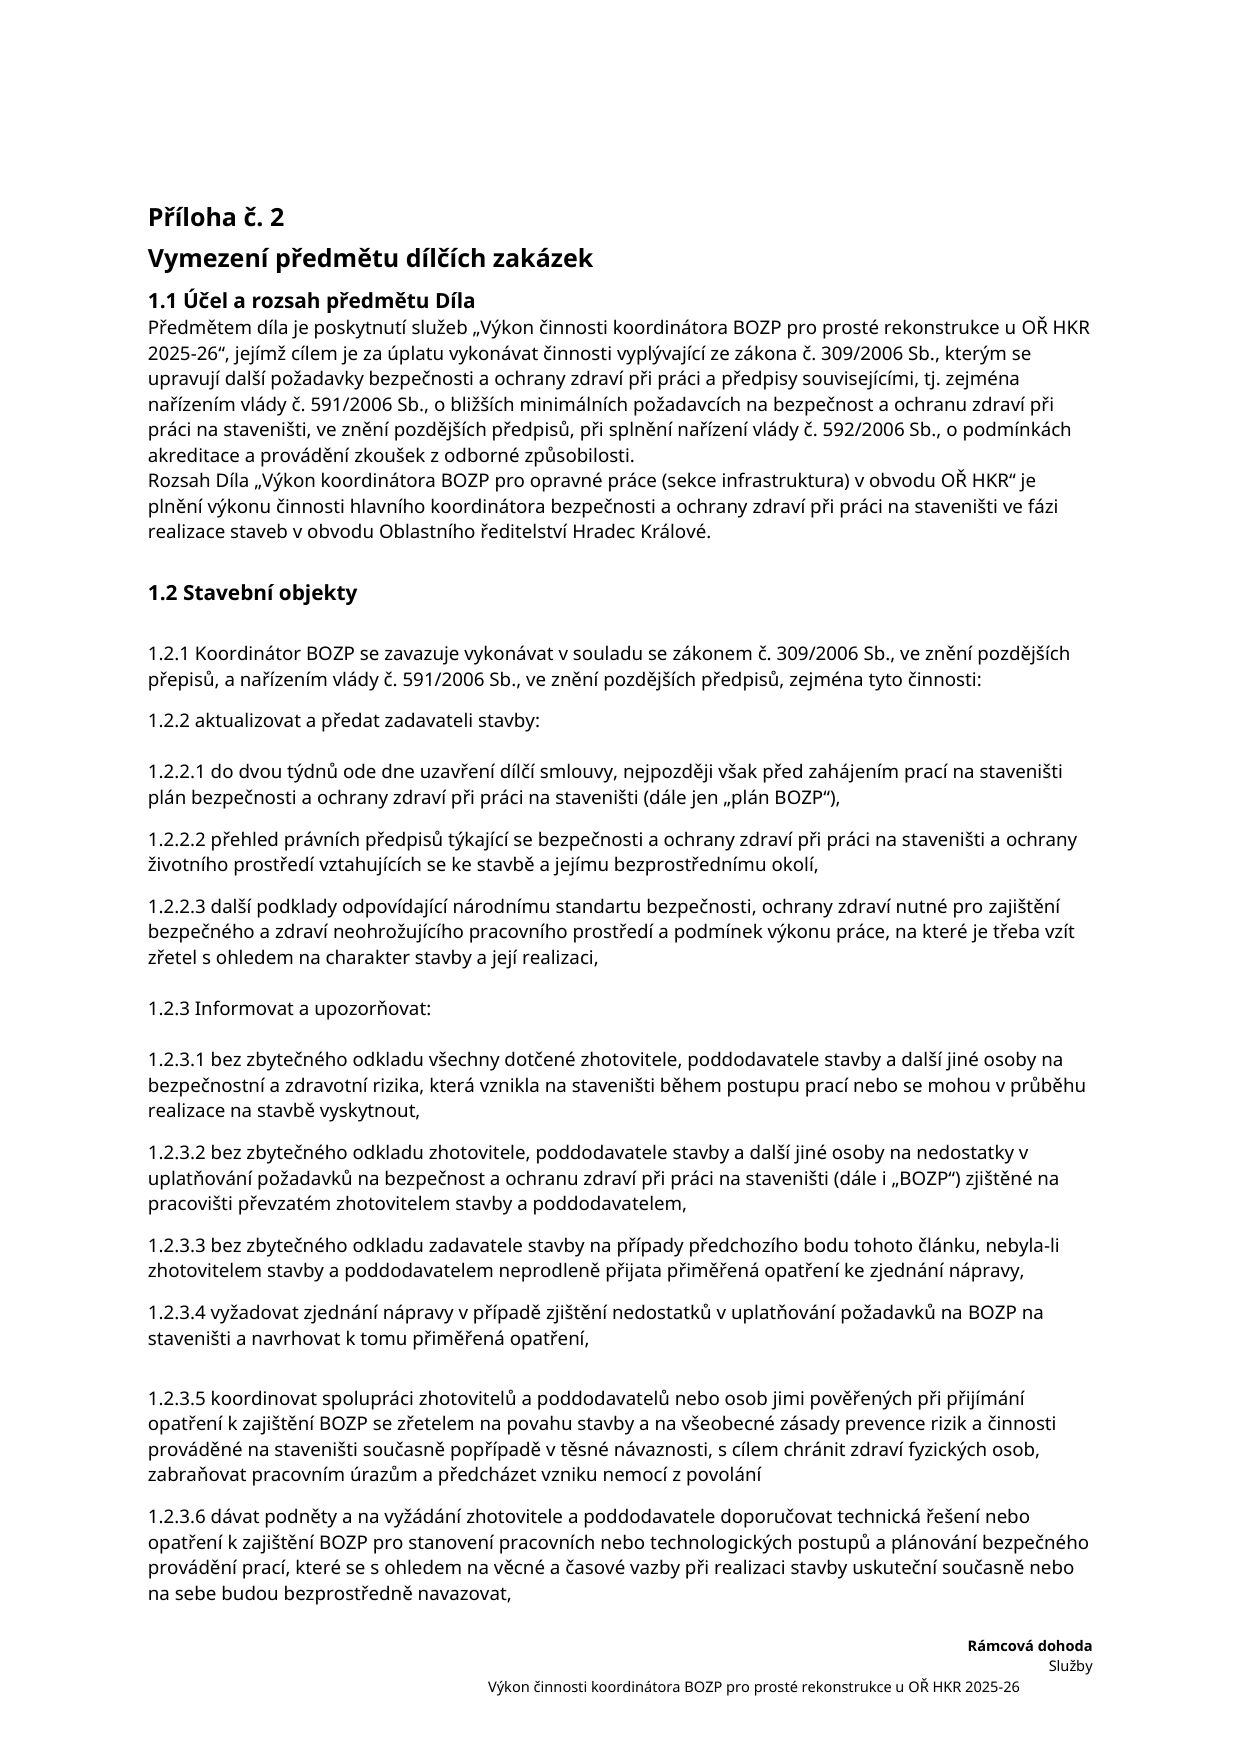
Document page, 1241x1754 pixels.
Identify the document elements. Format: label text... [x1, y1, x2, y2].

text 1.2.3.3 bez zbytečného odkladu zadavatele stavby na případy předchozího bodu tohoto článku, nebyla-li zhotovitelem stavby a poddodavatelem neprodleně přijata přiměřená opatření ke zjednání nápravy, [148, 1232, 1093, 1283]
text 1.2.3.4 vyžadovat zjednání nápravy v případě zjištění nedostatků v uplatňování požadavků na BOZP na staveništi a navrhovat k tomu přiměřená opatření, [148, 1300, 1093, 1351]
text 1.1 Účel a rozsah předmětu Díla [148, 286, 1093, 314]
text 1.2.3.1 bez zbytečného odkladu všechny dotčené zhotovitele, poddodavatele stavby a další jiné osoby na bezpečnostní a zdravotní rizika, která vznikla na staveništi během postupu prací nebo se mohou v průběhu realizace na stavbě vyskytnout, [148, 1046, 1093, 1123]
text 1.2.2 aktualizovat a předat zadavateli stavby: [148, 707, 1093, 733]
text Rozsah Díla „Výkon koordinátora BOZP pro opravné práce (sekce infrastruktura) v obvodu OŘ HKR“ je plnění výkonu činnosti hlavního koordinátora bezpečnosti a ochrany zdraví při práci na staveništi ve fázi realizace staveb v obvodu Oblastního ředitelství Hradec Králové. [148, 467, 1093, 544]
text Příloha č. 2 [148, 203, 1093, 232]
text 1.2.3.6 dávat podněty a na vyžádání zhotovitele a poddodavatele doporučovat technická řešení nebo opatření k zajištění BOZP pro stanovení pracovních nebo technologických postupů a plánování bezpečného provádění prací, které se s ohledem na věcné a časové vazby při realizaci stavby uskuteční současně nebo na sebe budou bezprostředně navazovat, [148, 1503, 1093, 1606]
text Vymezení předmětu dílčích zakázek [148, 244, 1093, 273]
text Předmětem díla je poskytnutí služeb „Výkon činnosti koordinátora BOZP pro prosté rekonstrukce u OŘ HKR 2025-26“, jejímž cílem je za úplatu vykonávat činnosti vyplývající ze zákona č. 309/2006 Sb., kterým se upravují další požadavky bezpečnosti a ochrany zdraví při práci a předpisy souvisejícími, tj. zejména nařízením vlády č. 591/2006 Sb., o bližších minimálních požadavcích na bezpečnost a ochranu zdraví při práci na staveništi, ve znění pozdějších předpisů, při splnění nařízení vlády č. 592/2006 Sb., o podmínkách akreditace a provádění zkoušek z odborné způsobilosti. [148, 314, 1093, 467]
text 1.2.3.2 bez zbytečného odkladu zhotovitele, poddodavatele stavby a další jiné osoby na nedostatky v uplatňování požadavků na bezpečnost a ochranu zdraví při práci na staveništi (dále i „BOZP“) zjištěné na pracovišti převzatém zhotovitelem stavby a poddodavatelem, [148, 1139, 1093, 1216]
text 1.2.2.3 další podklady odpovídající národnímu standartu bezpečnosti, ochrany zdraví nutné pro zajištění bezpečného a zdraví neohrožujícího pracovního prostředí a podmínek výkonu práce, na které je třeba vzít zřetel s ohledem na charakter stavby a její realizaci, [148, 893, 1093, 970]
text 1.2.3.5 koordinovat spolupráci zhotovitelů a poddodavatelů nebo osob jimi pověřených při přijímání opatření k zajištění BOZP se zřetelem na povahu stavby a na všeobecné zásady prevence rizik a činnosti prováděné na staveništi současně popřípadě v těsné návaznosti, s cílem chránit zdraví fyzických osob, zabraňovat pracovním úrazům a předcházet vzniku nemocí z povolání [148, 1385, 1093, 1487]
text 1.2.2.1 do dvou týdnů ode dne uzavření dílčí smlouvy, nejpozději však před zahájením prací na staveništi plán bezpečnosti a ochrany zdraví při práci na staveništi (dále jen „plán BOZP“), [148, 758, 1093, 809]
text 1.2.2.2 přehled právních předpisů týkající se bezpečnosti a ochrany zdraví při práci na staveništi a ochrany životního prostředí vztahujících se ke stavbě a jejímu bezprostřednímu okolí, [148, 826, 1093, 877]
text 1.2.3 Informovat a upozorňovat: [148, 995, 1093, 1021]
text 1.2 Stavební objekty [148, 578, 1093, 607]
text 1.2.1 Koordinátor BOZP se zavazuje vykonávat v souladu se zákonem č. 309/2006 Sb., ve znění pozdějších přepisů, a nařízením vlády č. 591/2006 Sb., ve znění pozdějších předpisů, zejména tyto činnosti: [148, 641, 1093, 692]
